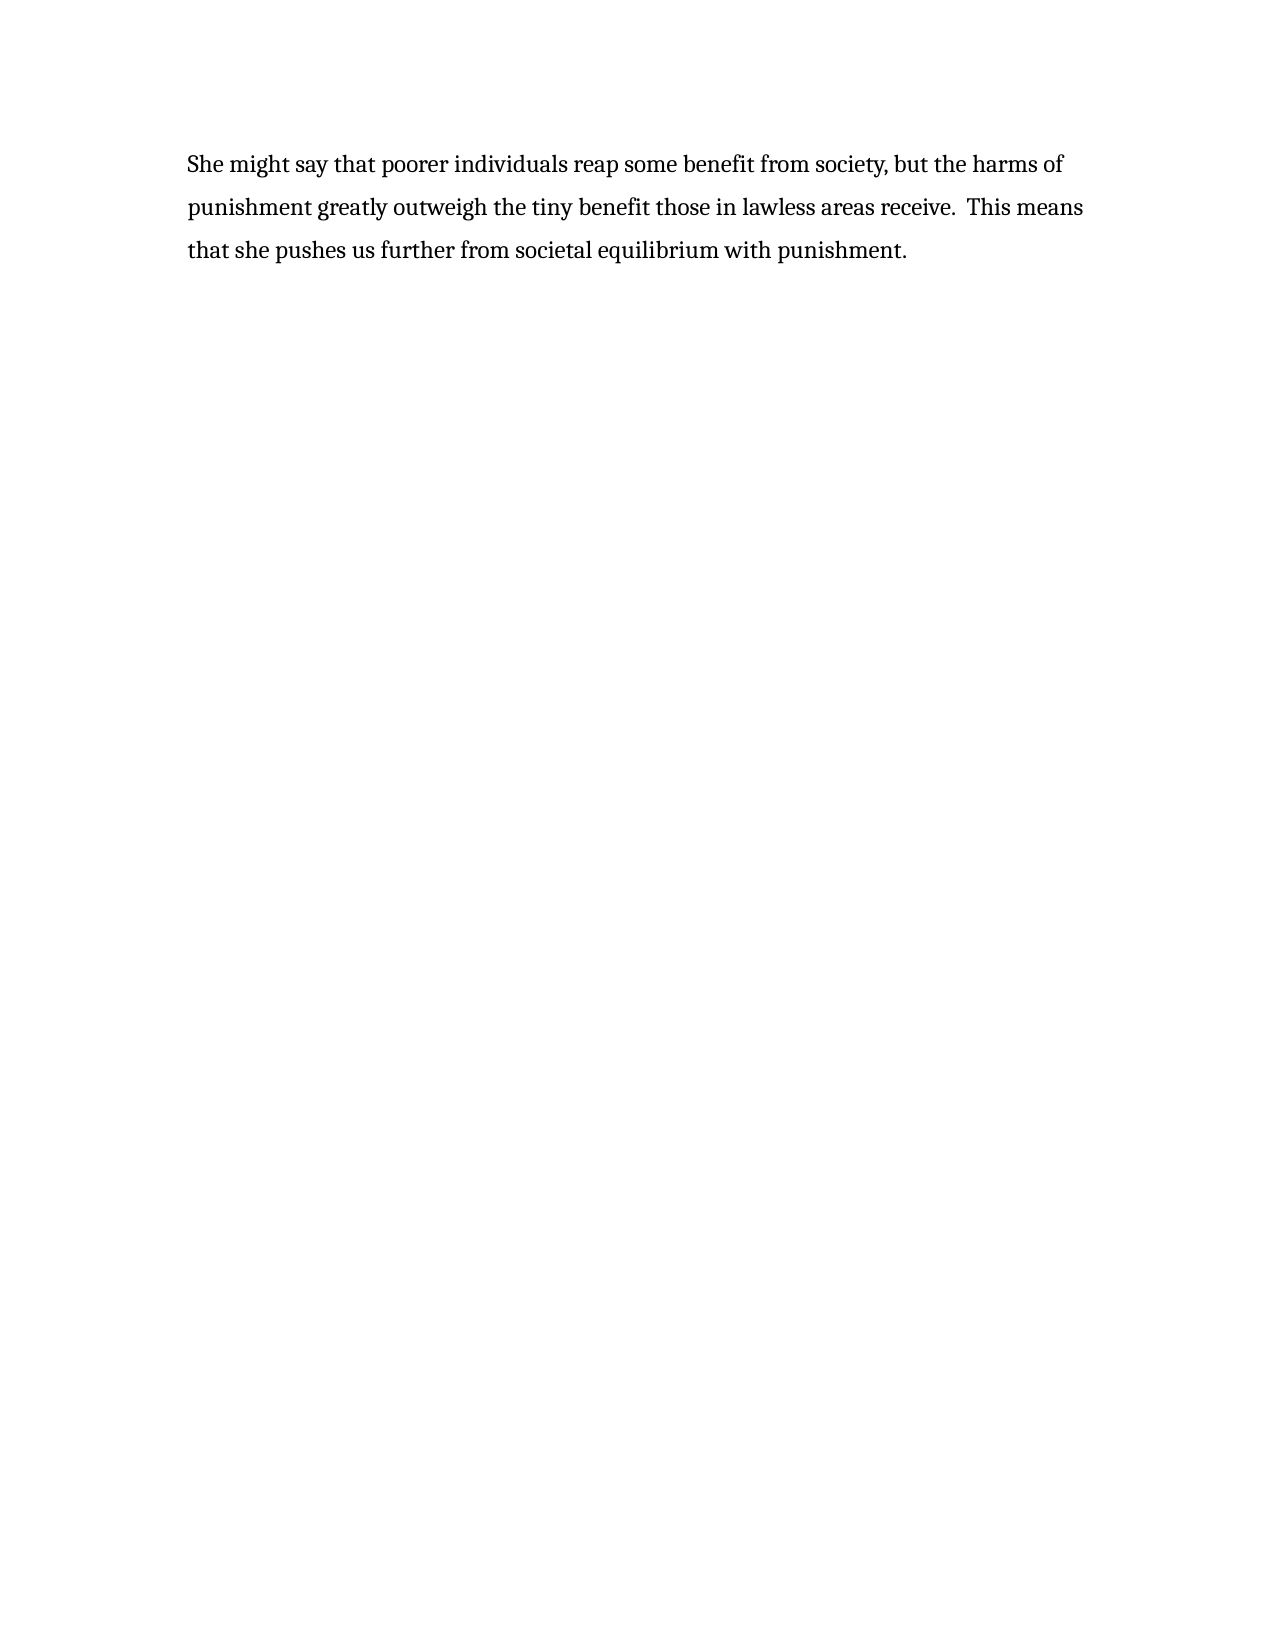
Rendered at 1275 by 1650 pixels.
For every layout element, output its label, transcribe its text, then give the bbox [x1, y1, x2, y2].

text She might say that poorer individuals reap some benefit from society, but the harms of punishment greatly outweigh the tiny benefit those in lawless areas receive. This means that she pushes us further from societal equilibrium with punishment. [187, 150, 1087, 265]
